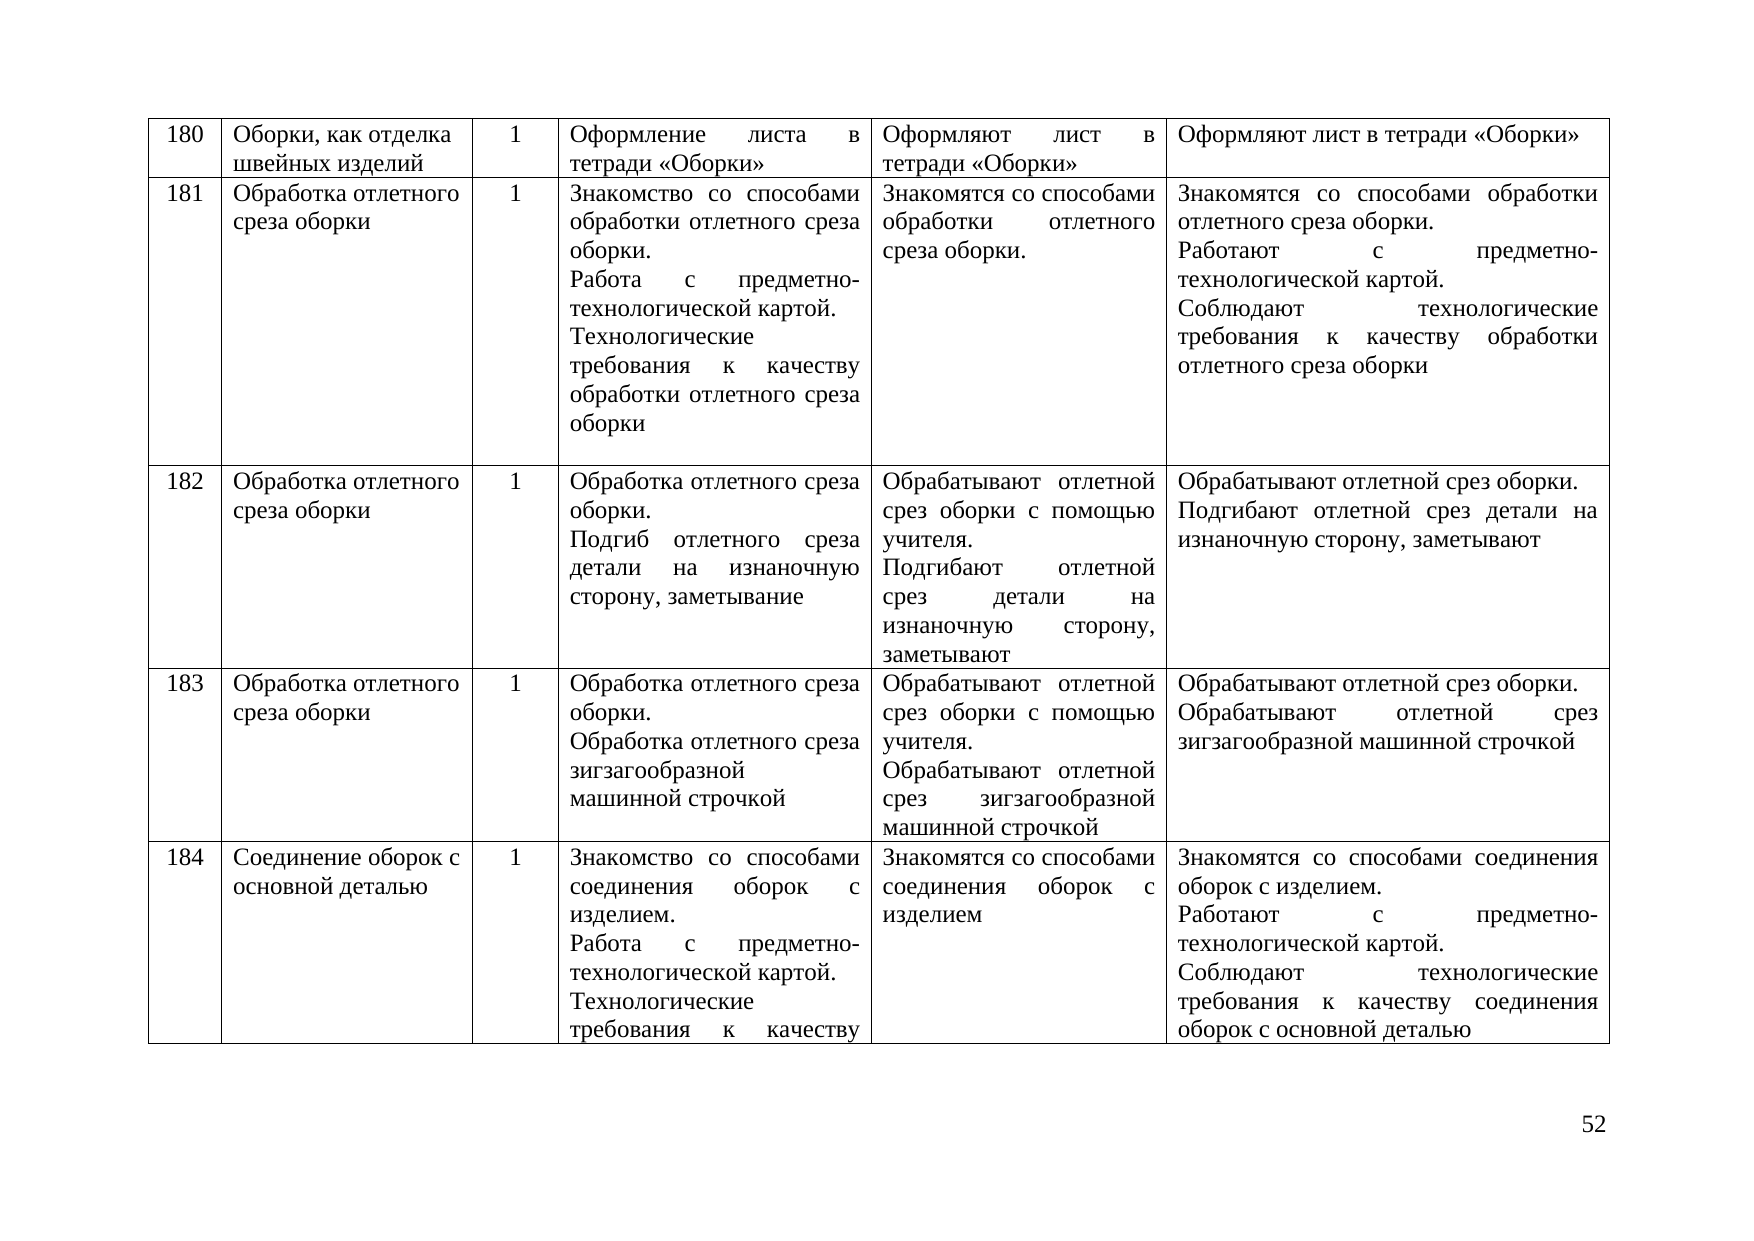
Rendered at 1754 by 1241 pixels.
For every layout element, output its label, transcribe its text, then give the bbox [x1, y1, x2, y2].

table_cell Обрабатывают отлетной срез оборки с помощью учителя. Обрабатывают отлетной срез зигзагообразной машинной строчкой [872, 669, 1166, 841]
table_cell 1 [473, 466, 558, 667]
table_cell Оформляют лист в тетради «Оборки» [1167, 119, 1609, 177]
table_cell Знакомство со способами обработки отлетного среза оборки. Работа с предметно-технологической картой. Технологические требования к качеству обработки отлетного среза оборки [559, 178, 871, 465]
table_cell 180 [149, 119, 221, 177]
table_cell Знакомятся со способами обработки отлетного среза оборки. Работают с предметно-технологической картой. Соблюдают технологические требования к качеству обработки отлетного среза оборки [1167, 178, 1609, 465]
table_cell Оформление листа в тетради «Оборки» [559, 119, 871, 177]
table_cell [1167, 842, 1609, 1043]
table_cell Обработка отлетного среза оборки [222, 466, 472, 667]
table_cell Обработка отлетного среза оборки. Обработка отлетного среза зигзагообразной машинной строчкой [559, 669, 871, 841]
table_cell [872, 842, 1166, 1043]
table_cell 184 [149, 842, 221, 1043]
table_cell Оформляют лист в тетради «Оборки» [872, 119, 1166, 177]
table_cell Обрабатывают отлетной срез оборки. Обрабатывают отлетной срез зигзагообразной машинной строчкой [1167, 669, 1609, 841]
table_cell Обработка отлетного среза оборки. Подгиб отлетного среза детали на изнаночную сторону, заметывание [559, 466, 871, 667]
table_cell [559, 842, 871, 1043]
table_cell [222, 842, 472, 1043]
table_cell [222, 119, 472, 177]
table_cell 181 [149, 178, 221, 465]
table_cell Обработка отлетного среза оборки [222, 178, 472, 465]
table_cell 1 [473, 669, 558, 841]
table_cell 183 [149, 669, 221, 841]
table_cell 1 [473, 842, 558, 1043]
table_cell Обрабатывают отлетной срез оборки. Подгибают отлетной срез детали на изнаночную сторону, заметывают [1167, 466, 1609, 667]
table_cell 1 [473, 119, 558, 177]
table_cell Знакомятся со способами обработки отлетного среза оборки. [872, 178, 1166, 465]
table_cell Обработка отлетного среза оборки [222, 669, 472, 841]
table_cell 1 [473, 178, 558, 465]
table_cell Обрабатывают отлетной срез оборки с помощью учителя. Подгибают отлетной срез детали на изнаночную сторону, заметывают [872, 466, 1166, 667]
table_cell 182 [149, 466, 221, 667]
